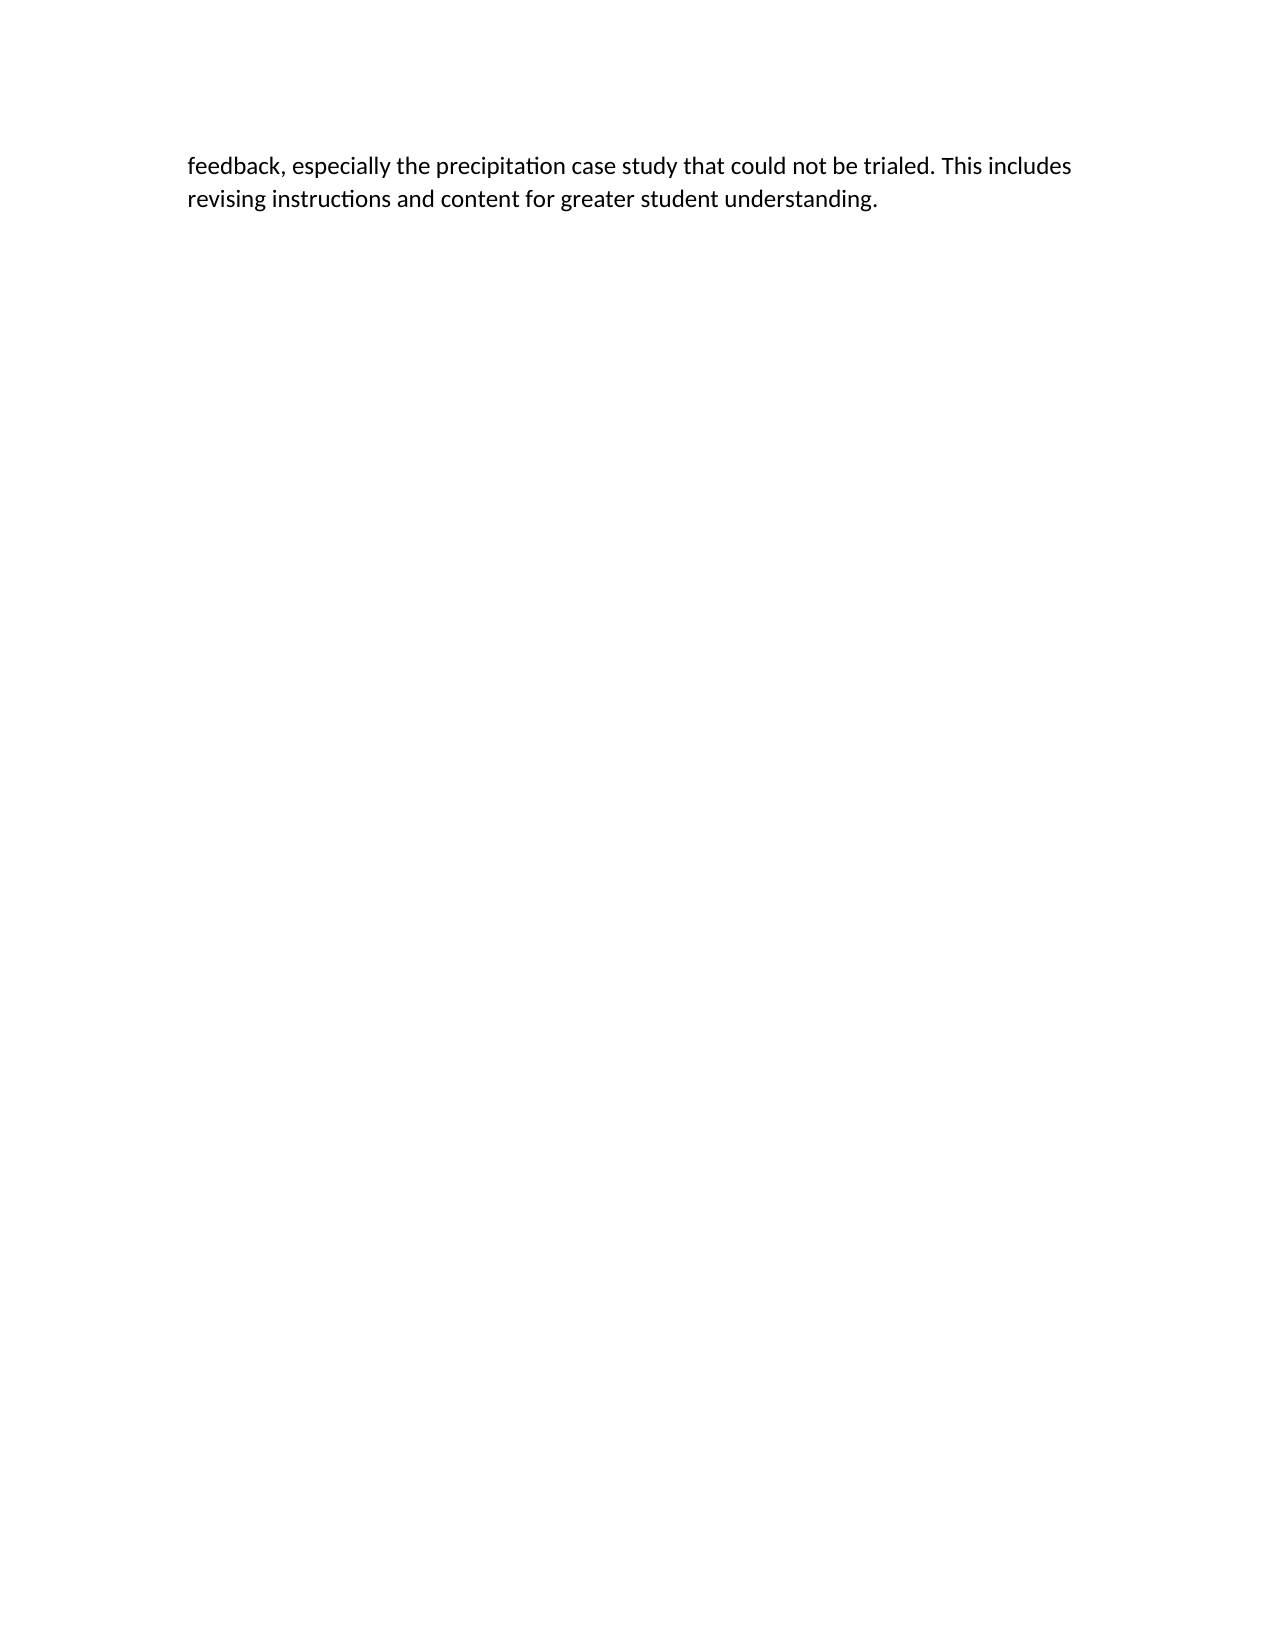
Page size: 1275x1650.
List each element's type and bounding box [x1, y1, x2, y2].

text [187, 150, 1125, 213]
